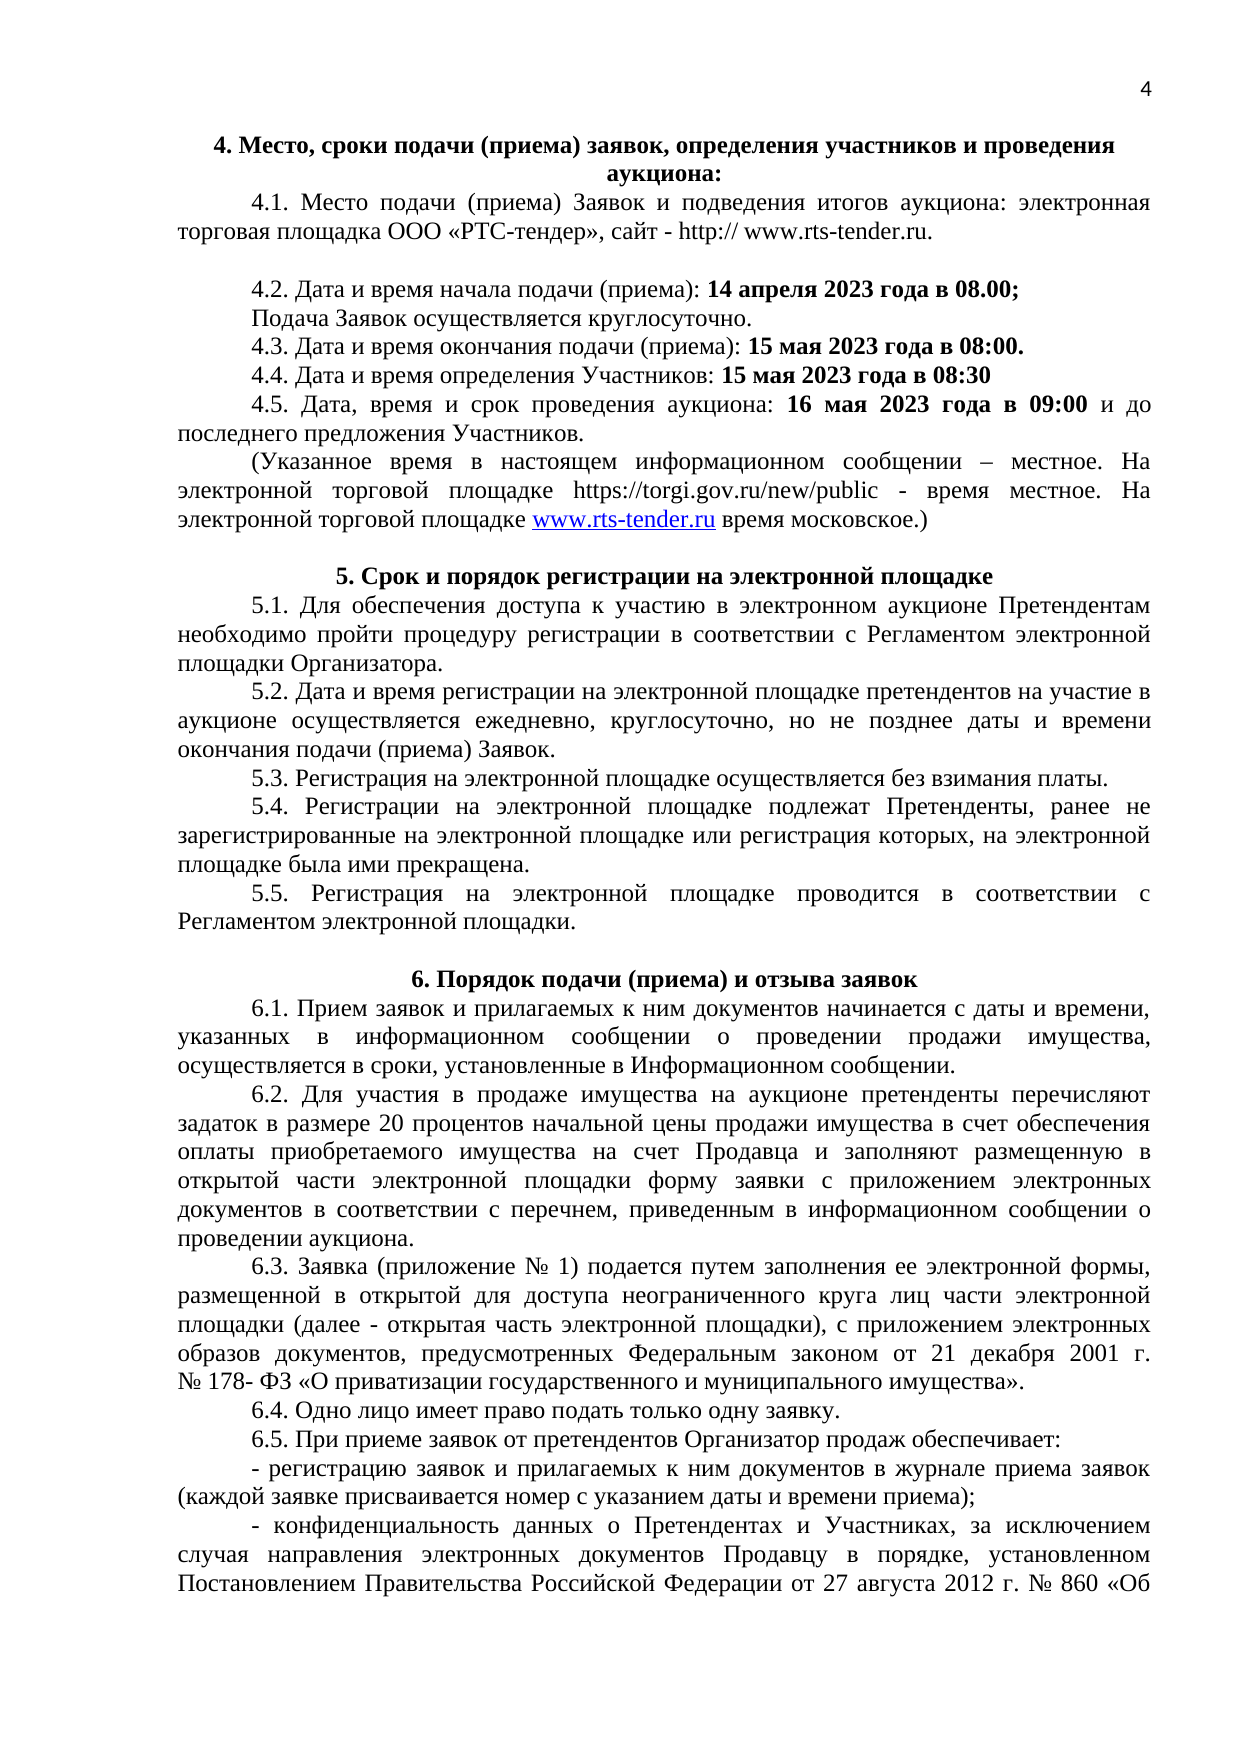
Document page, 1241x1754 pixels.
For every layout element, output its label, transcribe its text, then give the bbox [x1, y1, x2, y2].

text 5. Срок и порядок регистрации на электронной площадке [177, 561, 1152, 590]
text 6.1. Прием заявок и прилагаемых к ним документов начинается с даты и времени, указанных в информационном сообщении о проведении продажи имущества, осуществляется в сроки, установленные в Информационном сообщении. [177, 993, 1152, 1079]
text Подача Заявок осуществляется круглосуточно. [177, 303, 1152, 331]
text 6.2. Для участия в продаже имущества на аукционе претенденты перечисляют задаток в размере 20 процентов начальной цены продажи имущества в счет обеспечения оплаты приобретаемого имущества на счет Продавца и заполняют размещенную в открытой части электронной площадки форму заявки с приложением электронных документов в соответствии с перечнем, приведенным в информационном сообщении о проведении аукциона. [177, 1079, 1152, 1251]
text 4.5. Дата, время и срок проведения аукциона: 16 мая 2023 года в 09:00 и до последнего предложения Участников. [177, 389, 1152, 446]
text 4.2. Дата и время начала подачи (приема): 14 апреля 2023 года в 08.00; [177, 274, 1152, 303]
text 4.4. Дата и время определения Участников: 15 мая 2023 года в 08:30 [177, 360, 1152, 389]
text 5.2. Дата и время регистрации на электронной площадке претендентов на участие в аукционе осуществляется ежедневно, круглосуточно, но не позднее даты и времени окончания подачи (приема) Заявок. [177, 676, 1152, 763]
text 6.3. Заявка (приложение № 1) подается путем заполнения ее электронной формы, размещенной в открытой для доступа неограниченного круга лиц части электронной площадки (далее - открытая часть электронной площадки), с приложением электронных образов документов, предусмотренных Федеральным законом от 21 декабря 2001 г. № 178- ФЗ «О приватизации государственного и муниципального имущества». [177, 1251, 1152, 1395]
text 6.4. Одно лицо имеет право подать только одну заявку. [177, 1395, 1152, 1424]
text 6. Порядок подачи (приема) и отзыва заявок [177, 964, 1152, 993]
text 6.5. При приеме заявок от претендентов Организатор продаж обеспечивает: [177, 1424, 1152, 1453]
text 5.1. Для обеспечения доступа к участию в электронном аукционе Претендентам необходимо пройти процедуру регистрации в соответствии с Регламентом электронной площадки Организатора. [177, 590, 1152, 676]
text - регистрацию заявок и прилагаемых к ним документов в журнале приема заявок (каждой заявке присваивается номер с указанием даты и времени приема); [177, 1453, 1152, 1510]
text 5.4. Регистрации на электронной площадке подлежат Претенденты, ранее не зарегистрированные на электронной площадке или регистрация которых, на электронной площадке была ими прекращена. [177, 791, 1152, 878]
text (Указанное время в настоящем информационном сообщении – местное. На электронной торговой площадке https://torgi.gov.ru/new/public - время местное. На электронной торговой площадке www.rts-tender.ru время московское.) [177, 446, 1152, 533]
text 5.5. Регистрация на электронной площадке проводится в соответствии с Регламентом электронной площадки. [177, 878, 1152, 935]
text 4. Место, сроки подачи (приема) заявок, определения участников и проведения аукциона: [177, 130, 1152, 187]
text 4.1. Место подачи (приема) Заявок и подведения итогов аукциона: электронная торговая площадка ООО «РТС-тендер», сайт - http:// www.rts-tender.ru. [177, 187, 1152, 245]
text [177, 1510, 1152, 1596]
text 4.3. Дата и время окончания подачи (приема): 15 мая 2023 года в 08:00. [177, 331, 1152, 360]
text 5.3. Регистрация на электронной площадке осуществляется без взимания платы. [177, 763, 1152, 791]
